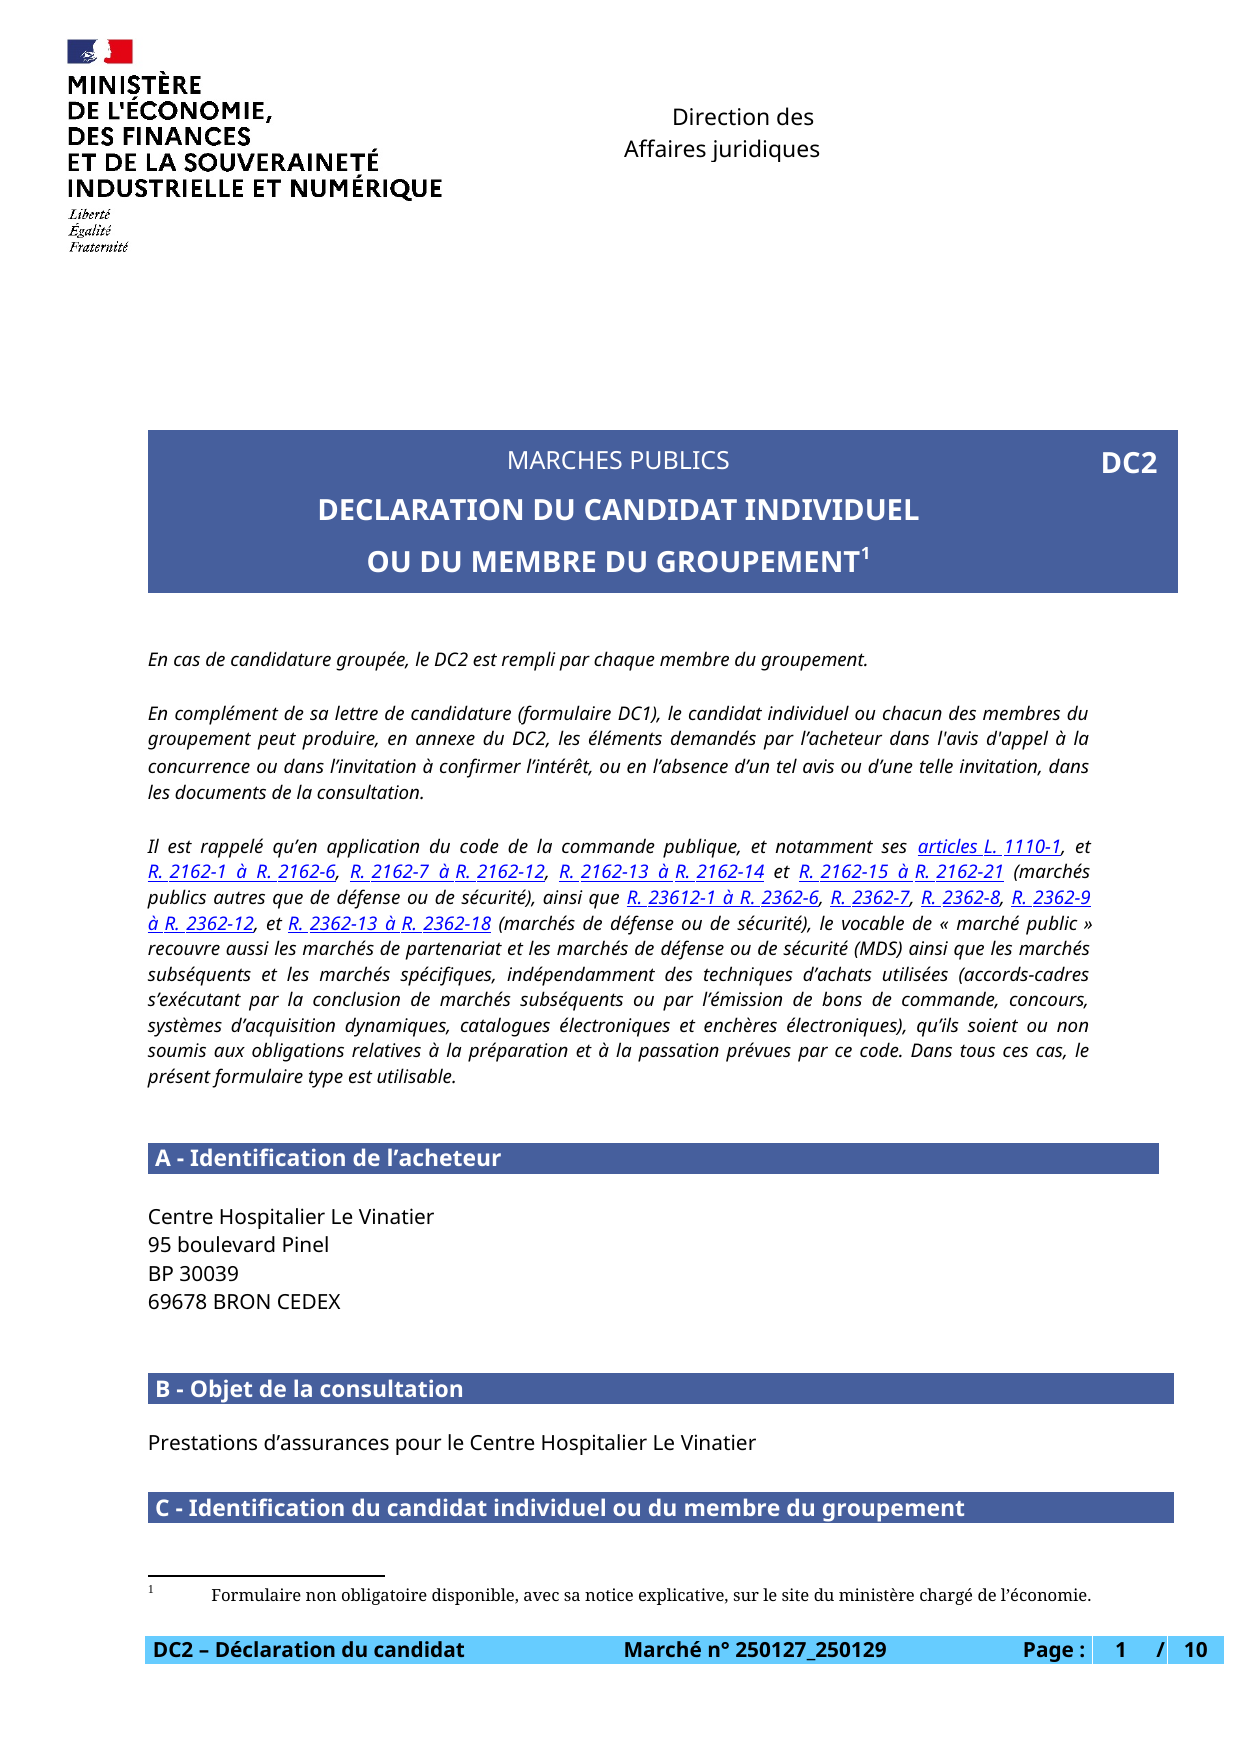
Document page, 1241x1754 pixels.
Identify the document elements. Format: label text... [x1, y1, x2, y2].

text Centre Hospitalier Le Vinatier [148, 1202, 1093, 1231]
subtitle Il est rappelé qu’en application du code de la commande publique, et notamment ses articles L. 1110-1, et R. 2162-1 à R. 2162-6, R. 2162-7 à R. 2162-12, R. 2162-13 à R. 2162-14 et R. 2162-15 à R. 2162-21 (marchés publics autres que de défense ou de sécurité), ainsi que R. 23612-1 à R. 2362-6, R. 2362-7, R. 2362-8, R. 2362-9 à R. 2362-12, et R. 2362-13 à R. 2362-18 (marchés de défense ou de sécurité), le vocable de « marché public » recouvre aussi les marchés de partenariat et les marchés de défense ou de sécurité (MDS) ainsi que les marchés subséquents et les marchés spécifiques, indépendamment des techniques d’achats utilisées (accords-cadres s’exécutant par la conclusion de marchés subséquents ou par l’émission de bons de commande, concours, systèmes d’acquisition dynamiques, catalogues électroniques et enchères électroniques), qu’ils soient ou non soumis aux obligations relatives à la préparation et à la passation prévues par ce code. Dans tous ces cas, le présent formulaire type est utilisable. [148, 833, 1093, 1088]
text En complément de sa lettre de candidature (formulaire DC1), le candidat individuel ou chacun des membres du groupement peut produire, en annexe du DC2, les éléments demandés par l’acheteur dans l'avis d'appel à la concurrence ou dans l’invitation à confirmer l’intérêt, ou en l’absence d’un tel avis ou d’une telle invitation, dans les documents de la consultation. [148, 700, 1093, 805]
table_header MARCHES PUBLICS DECLARATION DU candidat INDIVIDUEL OU DU MEMBRE DU GROUPEMENT [148, 430, 1089, 593]
picture [44, 17, 465, 275]
table_header C - Identification du candidat individuel ou du membre du groupement [148, 1492, 1174, 1523]
table_header A - Identification de l’acheteur [148, 1143, 1159, 1174]
table_header B - Objet de la consultation [148, 1373, 1174, 1404]
table_header DC2 [1089, 430, 1178, 593]
text En cas de candidature groupée, le DC2 est rempli par chaque membre du groupement. [148, 646, 1093, 671]
text 95 boulevard Pinel [148, 1231, 1093, 1259]
text BP 30039 [148, 1259, 1093, 1287]
text Prestations d’assurances pour le Centre Hospitalier Le Vinatier [148, 1428, 1093, 1456]
text 69678 BRON CEDEX [148, 1287, 1093, 1316]
